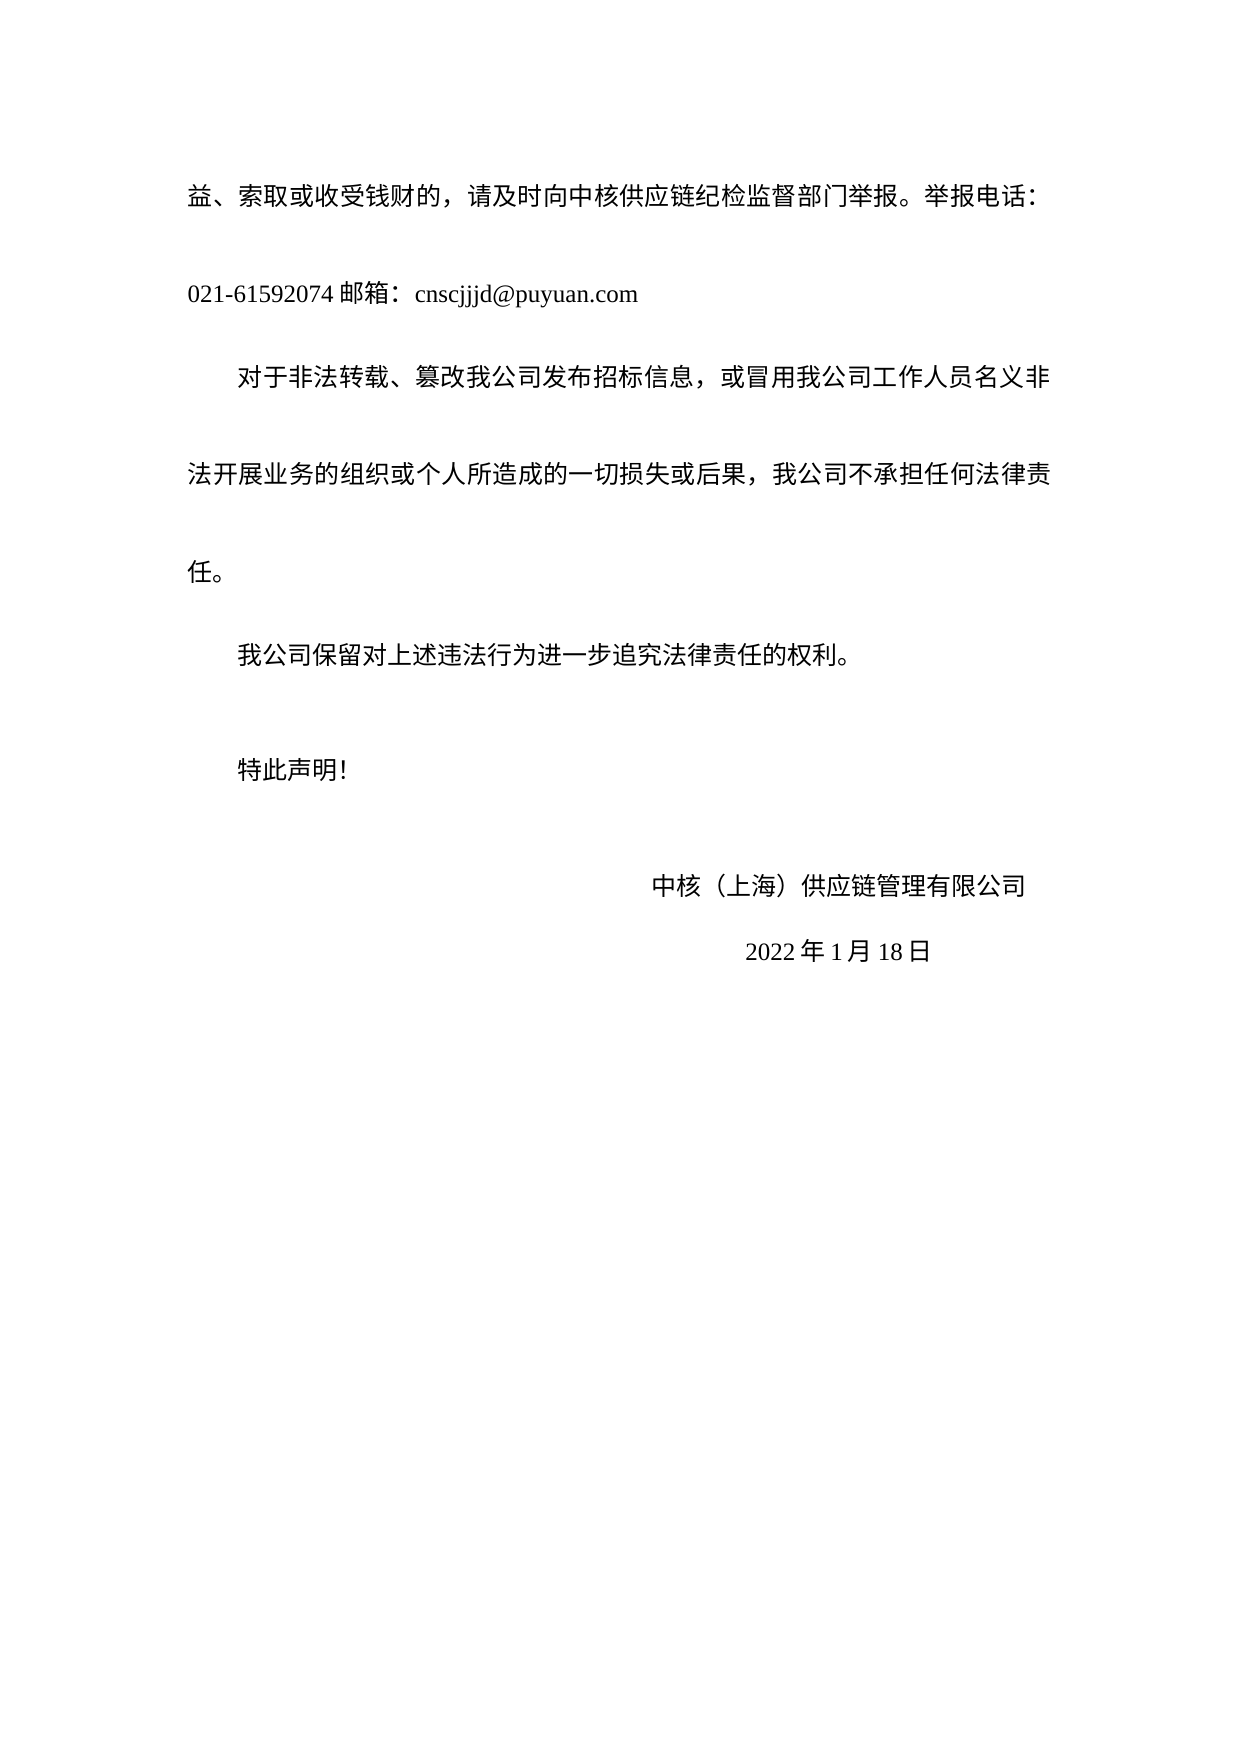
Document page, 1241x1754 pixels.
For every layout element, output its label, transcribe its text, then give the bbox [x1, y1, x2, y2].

text 特此声明！ [187, 736, 1053, 801]
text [187, 162, 1053, 324]
text 2022年1月18日 [625, 917, 1053, 982]
text 对于非法转载、篡改我公司发布招标信息，或冒用我公司工作人员名义非法开展业务的组织或个人所造成的一切损失或后果，我公司不承担任何法律责任。 [187, 343, 1053, 603]
text 中核（上海）供应链管理有限公司 [625, 852, 1053, 917]
text 我公司保留对上述违法行为进一步追究法律责任的权利。 [187, 621, 1053, 686]
